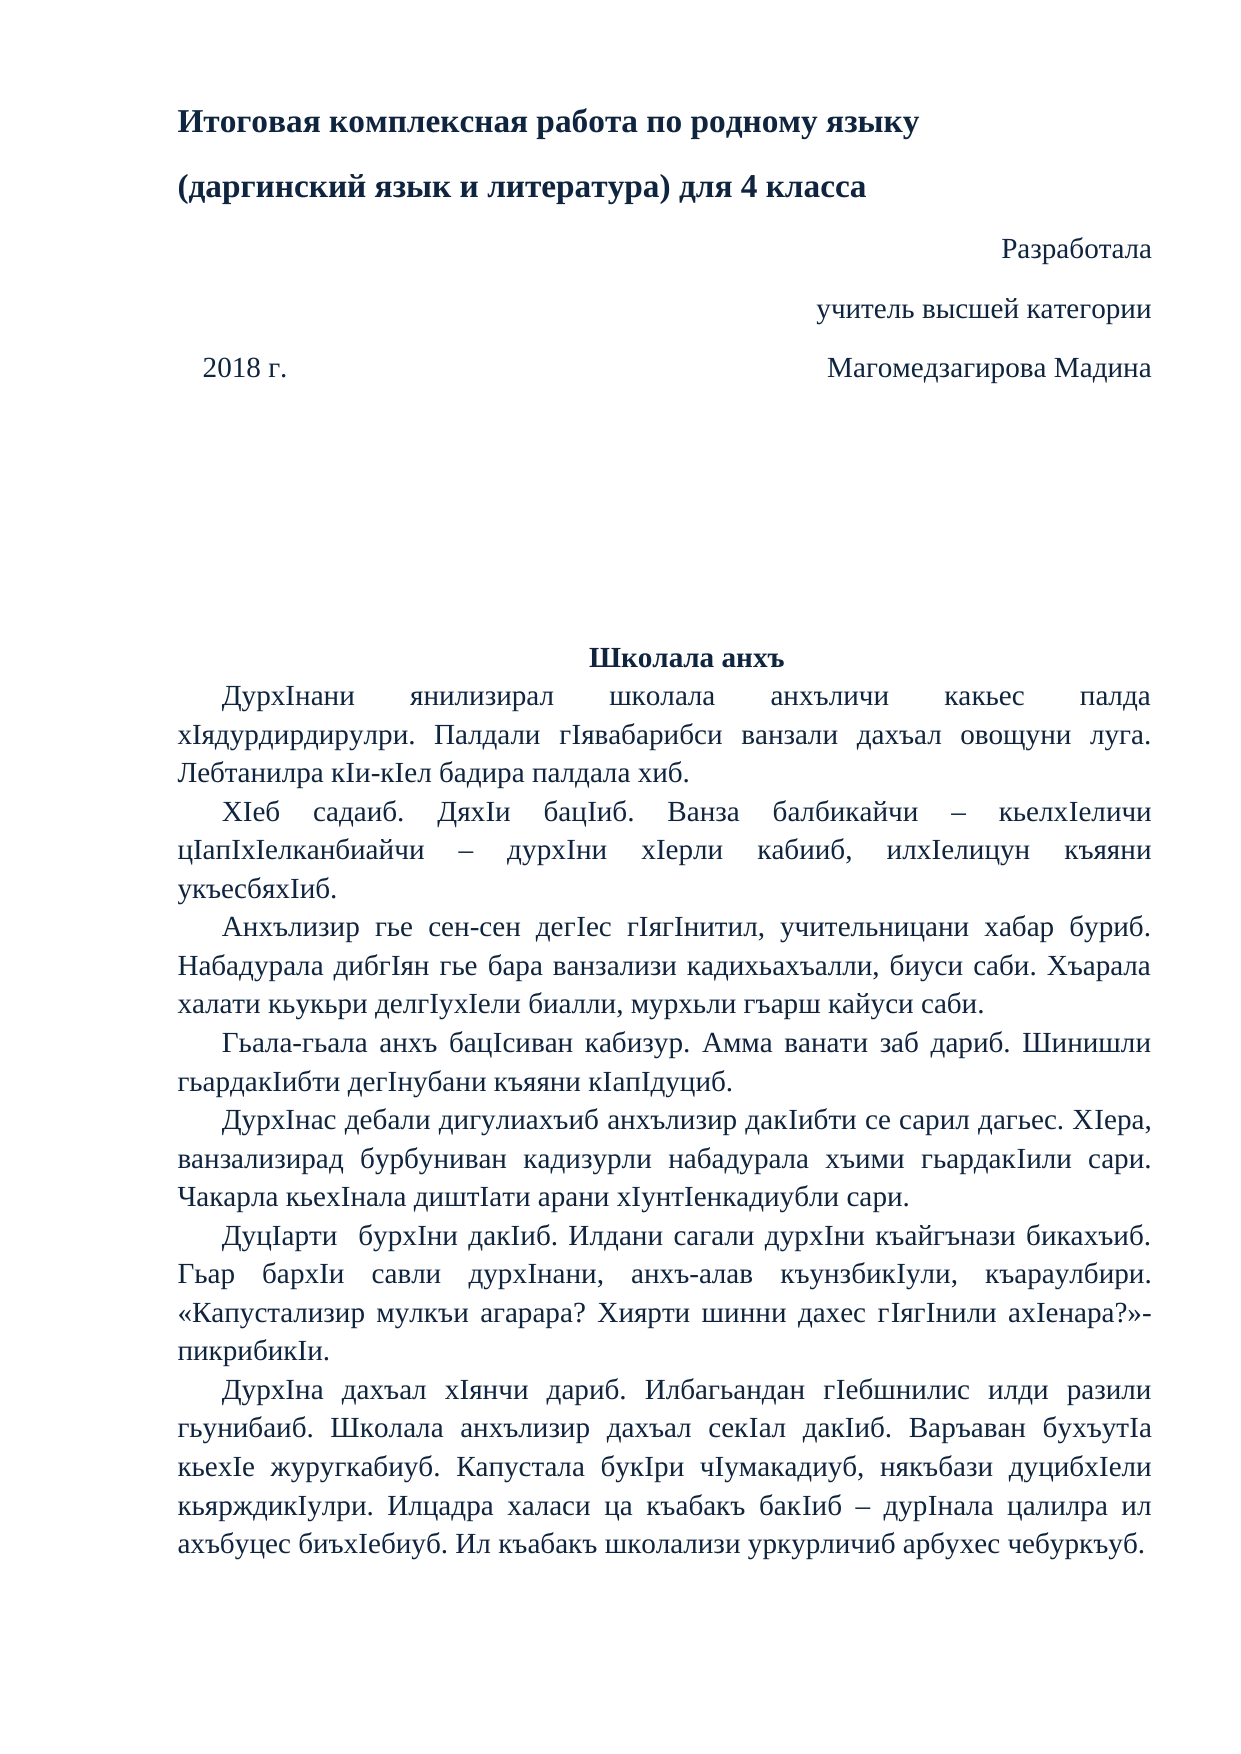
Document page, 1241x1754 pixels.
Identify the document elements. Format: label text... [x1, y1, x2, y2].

text ДуцIарти бурхIни дакIиб. Илдани сагали дурхIни къайгънази бикахъиб. Гьар бархIи савли дурхIнани, анхъ-алав къунзбикIули, къараулбири. «Капустализир мулкъи агарара? Хиярти шинни дахес гIягIнили ахIенара?»- пикрибикIи. [177, 1218, 1152, 1367]
text (даргинский язык и литература) для 4 класса [177, 167, 1152, 205]
text ДурхIнас дебали дигулиахъиб анхълизир дакIибти се сарил дагьес. ХIера, ванзализирад бурбуниван кадизурли набадурала хъими гьардакIили сари. Чакарла кьехIнала диштIати арани хIунтIенкадиубли сари. [177, 1102, 1152, 1213]
text ХIеб садаиб. ДяхIи бацIиб. Ванза балбикайчи – кьелхIеличи цIапIхIелканбиайчи – дурхIни хIерли кабииб, илхIелицун къяяни укъесбяхIиб. [177, 794, 1152, 904]
text Школала анхъ [177, 640, 1152, 673]
text 2018 г. Магомедзагирова Мадина [177, 350, 1152, 384]
text ДурхIнани янилизирал школала анхъличи какьес палда хIядурдирдирулри. Палдали гIявабарибси ванзали дахъал овощуни луга. Лебтанилра кIи-кIел бадира палдала хиб. [177, 678, 1152, 789]
text Гьала-гьала анхъ бацIсиван кабизур. Амма ванати заб дариб. Шинишли гьардакIибти дегIнубани къяяни кIапIдуциб. [177, 1025, 1152, 1097]
text ДурхIна дахъал хIянчи дариб. Илбагьандан гIебшнилис илди разили гьунибаиб. Школала анхълизир дахъал секIал дакIиб. Варъаван бухъутIа кьехIе журугкабиуб. Капустала букIри чIумакадиуб, някъбази дуцибхIели кьярждикIулри. Илцадра халаси ца къабакъ бакIиб – дурIнала цалилра ил ахъбуцес биъхIебиуб. Ил къабакъ школализи уркурличиб арбухес чебуркъуб. [177, 1372, 1152, 1560]
text Анхълизир гье сен-сен дегIес гIягIнитил, учительницани хабар буриб. Набадурала дибгIян гье бара ванзализи кадихьахъалли, биуси саби. Хъарала халати кьукьри делгIухIели биалли, мурхьли гъарш кайуси саби. [177, 909, 1152, 1020]
text учитель высшей категории [177, 291, 1152, 324]
text Разработала [177, 232, 1152, 265]
text Итоговая комплексная работа по родному языку [177, 102, 1152, 140]
